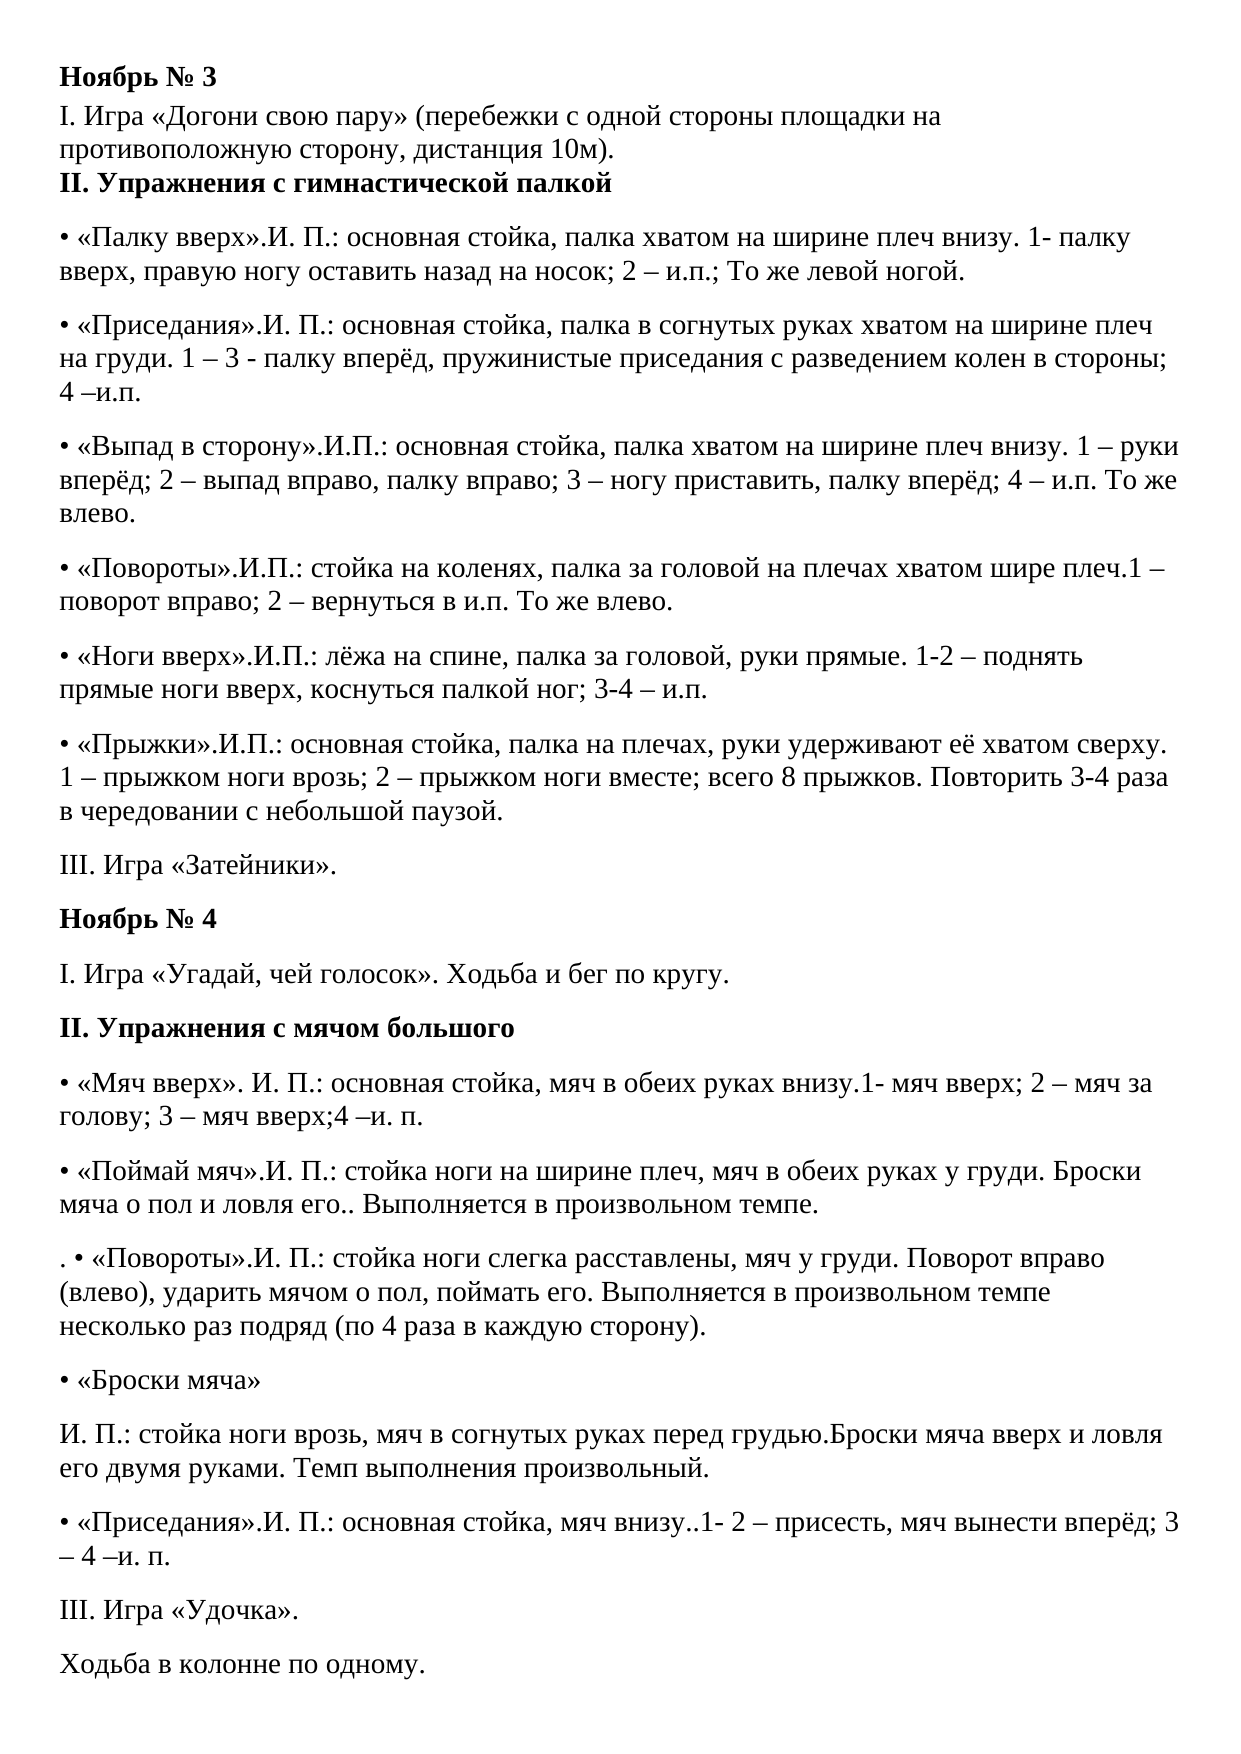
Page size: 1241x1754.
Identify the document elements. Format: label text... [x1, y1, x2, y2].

text • «Прыжки».И.П.: основная стойка, палка на плечах, руки удерживают её хватом сверху. 1 – прыжком ноги врозь; 2 – прыжком ноги вместе; всего 8 прыжков. Повторить 3-4 раза в чередовании с небольшой паузой. [59, 726, 1181, 826]
text III. Игра «Удочка». [59, 1592, 1181, 1626]
text • «Броски мяча» [59, 1362, 1181, 1396]
text I. Игра «Угадай, чей голосок». Ходьба и бег по кругу. [59, 956, 1181, 989]
text • «Ноги вверх».И.П.: лёжа на спине, палка за головой, руки прямые. 1-2 – поднять прямые ноги вверх, коснуться палкой ног; 3-4 – и.п. [59, 638, 1181, 705]
text • «Выпад в сторону».И.П.: основная стойка, палка хватом на ширине плеч внизу. 1 – руки вперёд; 2 – выпад вправо, палку вправо; 3 – ногу приставить, палку вперёд; 4 – и.п. То же влево. [59, 428, 1181, 529]
text • «Приседания».И. П.: основная стойка, палка в согнутых руках хватом на ширине плеч на груди. 1 – 3 - палку вперёд, пружинистые приседания с разведением колен в стороны; 4 –и.п. [59, 307, 1181, 408]
text И. П.: стойка ноги врозь, мяч в согнутых руках перед грудью.Броски мяча вверх и ловля его двумя руками. Темп выполнения произвольный. [59, 1416, 1181, 1483]
text • «Поймай мяч».И. П.: стойка ноги на ширине плеч, мяч в обеих руках у груди. Броски мяча о пол и ловля его.. Выполняется в произвольном темпе. [59, 1153, 1181, 1220]
text II. Упражнения с гимнастической палкой [59, 165, 1181, 198]
text Ходьба в колонне по одному. [59, 1647, 1181, 1680]
text I. Игра «Догони свою пару» (перебежки с одной стороны площадки на противоположную сторону, дистанция 10м). [59, 98, 1181, 165]
text • «Приседания».И. П.: основная стойка, мяч внизу..1- 2 – присесть, мяч вынести вперёд; 3 – 4 –и. п. [59, 1504, 1181, 1571]
text • «Повороты».И.П.: стойка на коленях, палка за головой на плечах хватом шире плеч.1 – поворот вправо; 2 – вернуться в и.п. То же влево. [59, 550, 1181, 617]
text Ноябрь № 3 [59, 59, 1181, 93]
text • «Палку вверх».И. П.: основная стойка, палка хватом на ширине плеч внизу. 1- палку вверх, правую ногу оставить назад на носок; 2 – и.п.; То же левой ногой. [59, 219, 1181, 286]
text II. Упражнения с мячом большого [59, 1010, 1181, 1044]
text Ноябрь № 4 [59, 902, 1181, 935]
text III. Игра «Затейники». [59, 847, 1181, 881]
text . • «Повороты».И. П.: стойка ноги слегка расставлены, мяч у груди. Поворот вправо (влево), ударить мячом о пол, поймать его. Выполняется в произвольном темпе несколько раз подряд (по 4 раза в каждую сторону). [59, 1241, 1181, 1341]
text • «Мяч вверх». И. П.: основная стойка, мяч в обеих руках внизу.1- мяч вверх; 2 – мяч за голову; 3 – мяч вверх;4 –и. п. [59, 1065, 1181, 1132]
